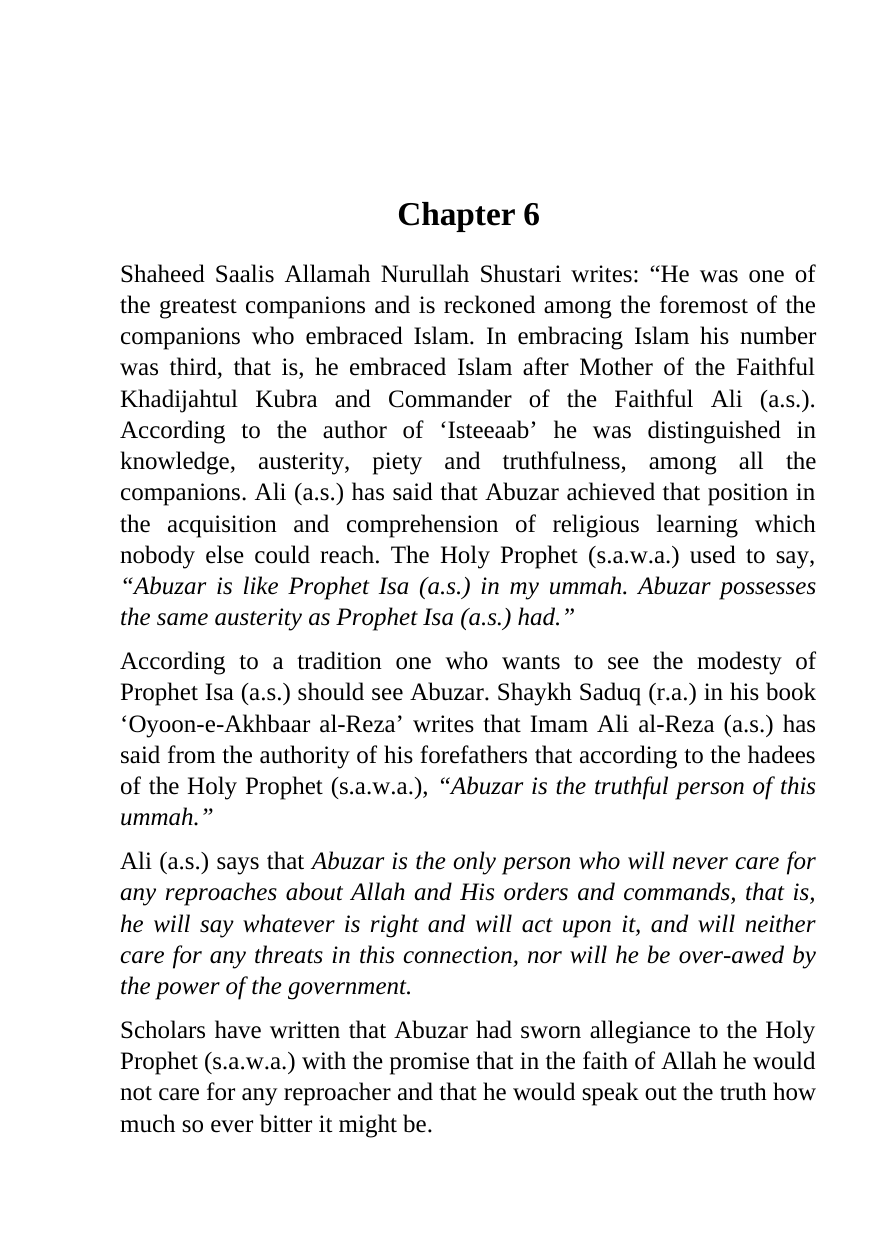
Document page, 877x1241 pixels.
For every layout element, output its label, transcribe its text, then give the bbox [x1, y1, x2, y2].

text Ali (a.s.) says that Abuzar is the only person who will never care for any reproaches about Allah and His orders and commands, that is, he will say whatever is right and will act upon it, and will neither care for any threats in this connection, nor will he be over-awed by the power of the government. [120, 844, 817, 1001]
text Shaheed Saalis Allamah Nurullah Shustari writes: “He was one of the greatest companions and is reckoned among the foremost of the companions who embraced Islam. In embracing Islam his number was third, that is, he embraced Islam after Mother of the Faithful Khadijahtul Kubra and Commander of the Faithful Ali (a.s.). According to the author of ‘Isteeaab’ he was distinguished in knowledge, austerity, piety and truthfulness, among all the companions. Ali (a.s.) has said that Abuzar achieved that position in the acquisition and comprehension of religious learning which nobody else could reach. The Holy Prophet (s.a.w.a.) used to say, “Abuzar is like Prophet Isa (a.s.) in my ummah. Abuzar possesses the same austerity as Prophet Isa (a.s.) had.” [120, 257, 817, 632]
text Scholars have written that Abuzar had sworn allegiance to the Holy Prophet (s.a.w.a.) with the promise that in the faith of Allah he would not care for any reproacher and that he would speak out the truth how much so ever bitter it might be. [120, 1013, 817, 1138]
subtitle Chapter 6 [120, 194, 817, 232]
text According to a tradition one who wants to see the modesty of Prophet Isa (a.s.) should see Abuzar. Shaykh Saduq (r.a.) in his book ‘Oyoon-e-Akhbaar al-Reza’ writes that Imam Ali al-Reza (a.s.) has said from the authority of his forefathers that according to the hadees of the Holy Prophet (s.a.w.a.), “Abuzar is the truthful person of this ummah.” [120, 644, 817, 832]
